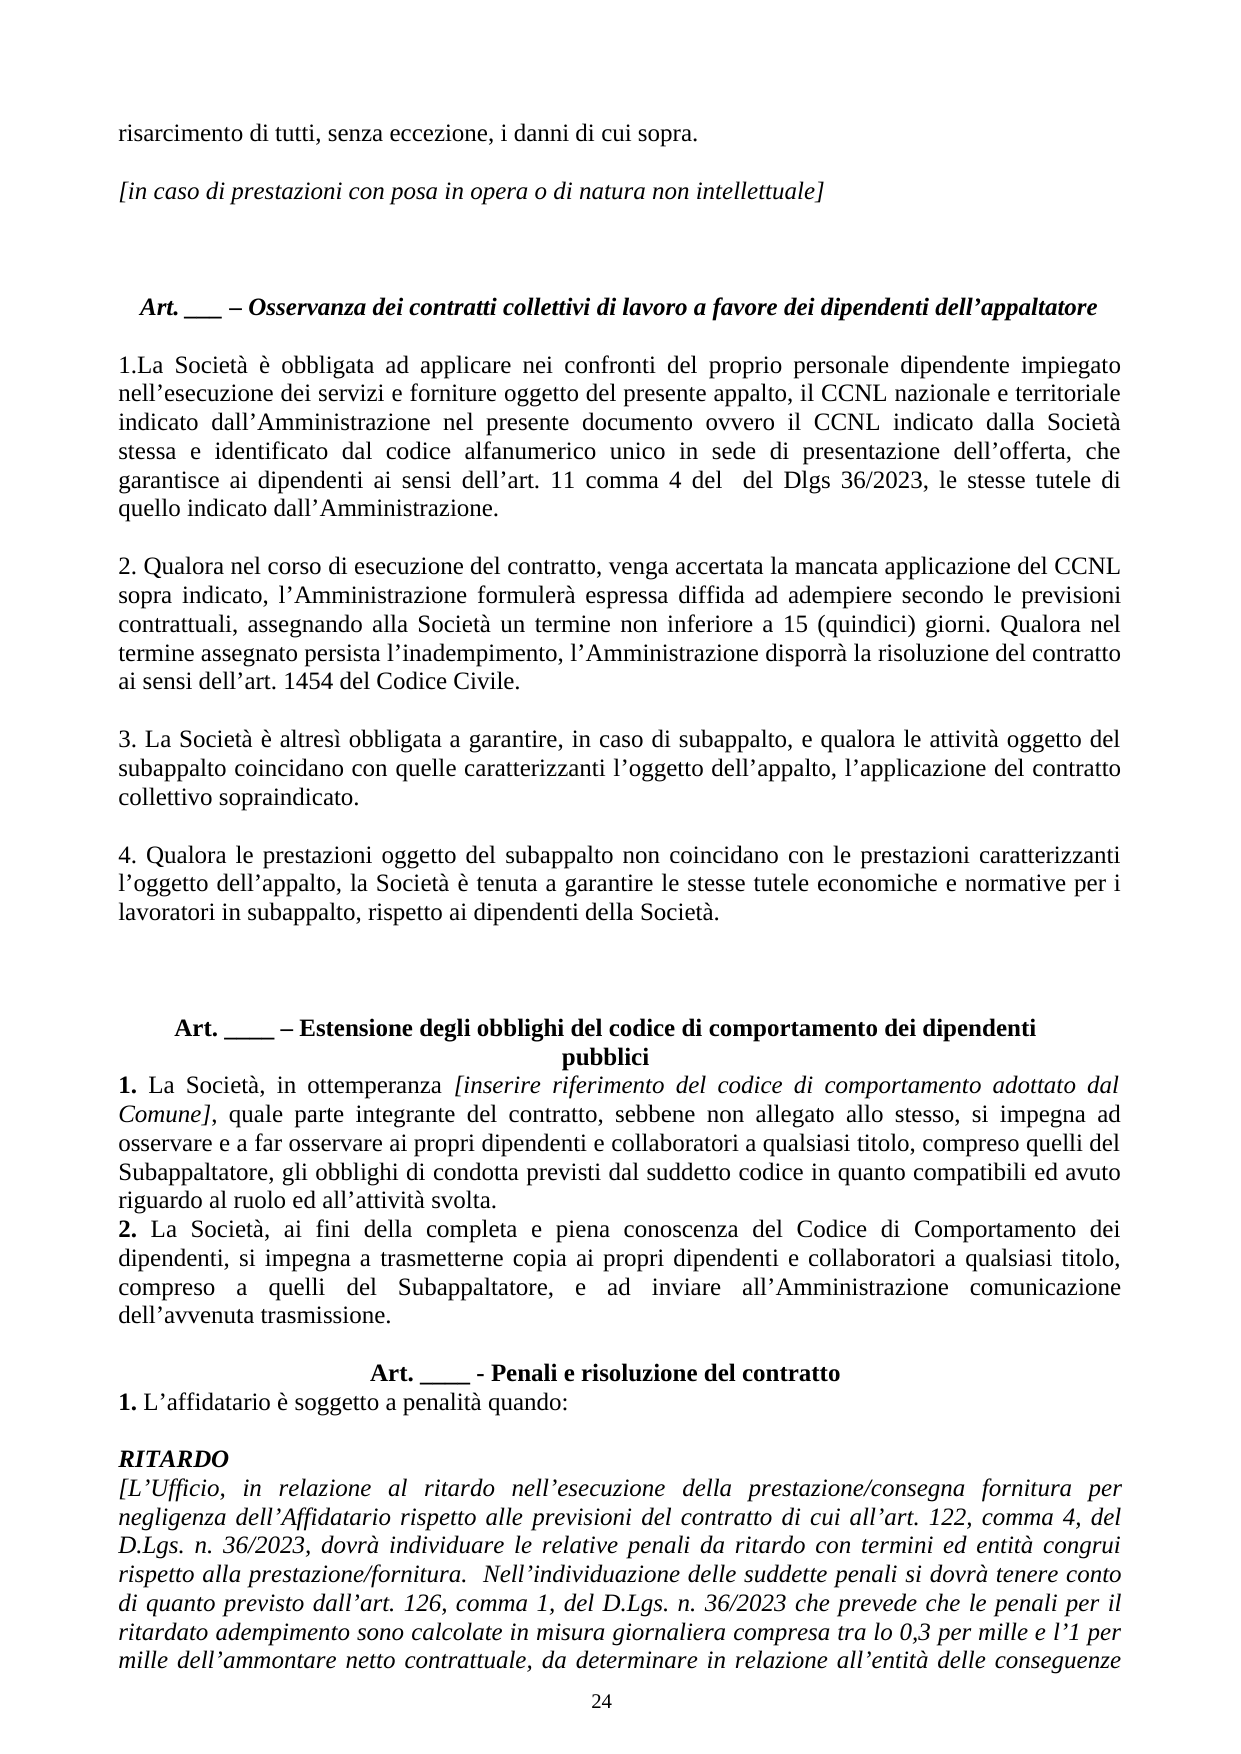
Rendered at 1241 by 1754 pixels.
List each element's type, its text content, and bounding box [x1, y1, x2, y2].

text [118, 1473, 1125, 1674]
text 1. L’affidatario è soggetto a penalità quando: [118, 1387, 1122, 1416]
text 4. Qualora le prestazioni oggetto del subappalto non coincidano con le prestazioni caratterizzanti l’oggetto dell’appalto, la Società è tenuta a garantire le stesse tutele economiche e normative per i lavoratori in subappalto, rispetto ai dipendenti della Società. [118, 840, 1122, 926]
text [118, 118, 1122, 147]
text [in caso di prestazioni con posa in opera o di natura non intellettuale] [118, 176, 1122, 205]
text 1. La Società, in ottemperanza [inserire riferimento del codice di comportamento adottato dal Comune], quale parte integrante del contratto, sebbene non allegato allo stesso, si impegna ad osservare e a far osservare ai propri dipendenti e collaboratori a qualsiasi titolo, compreso quelli del Subappaltatore, gli obblighi di condotta previsti dal suddetto codice in quanto compatibili ed avuto riguardo al ruolo ed all’attività svolta. [118, 1071, 1122, 1214]
text 3. La Società è altresì obbligata a garantire, in caso di subappalto, e qualora le attività oggetto del subappalto coincidano con quelle caratterizzanti l’oggetto dell’appalto, l’applicazione del contratto collettivo sopraindicato. [118, 724, 1122, 811]
subtitle Art. ____ - Penali e risoluzione del contratto [162, 1358, 1048, 1387]
text 1.La Società è obbligata ad applicare nei confronti del proprio personale dipendente impiegato nell’esecuzione dei servizi e forniture oggetto del presente appalto, il CCNL nazionale e territoriale indicato dall’Amministrazione nel presente documento ovvero il CCNL indicato dalla Società stessa e identificato dal codice alfanumerico unico in sede di presentazione dell’offerta, che garantisce ai dipendenti ai sensi dell’art. 11 comma 4 del del Dlgs 36/2023, le stesse tutele di quello indicato dall’Amministrazione. [118, 350, 1122, 522]
subtitle Art. ____ – Estensione degli obblighi del codice di comportamento dei dipendenti pubblici [162, 1013, 1048, 1071]
text RITARDO [118, 1444, 1125, 1473]
text 2. Qualora nel corso di esecuzione del contratto, venga accertata la mancata applicazione del CCNL sopra indicato, l’Amministrazione formulerà espressa diffida ad adempiere secondo le previsioni contrattuali, assegnando alla Società un termine non inferiore a 15 (quindici) giorni. Qualora nel termine assegnato persista l’inadempimento, l’Amministrazione disporrà la risoluzione del contratto ai sensi dell’art. 1454 del Codice Civile. [118, 551, 1122, 695]
text 2. La Società, ai fini della completa e piena conoscenza del Codice di Comportamento dei dipendenti, si impegna a trasmetterne copia ai propri dipendenti e collaboratori a qualsiasi titolo, compreso a quelli del Subappaltatore, e ad inviare all’Amministrazione comunicazione dell’avvenuta trasmissione. [118, 1214, 1122, 1329]
text Art. ___ – Osservanza dei contratti collettivi di lavoro a favore dei dipendenti dell’appaltatore [118, 292, 1122, 321]
